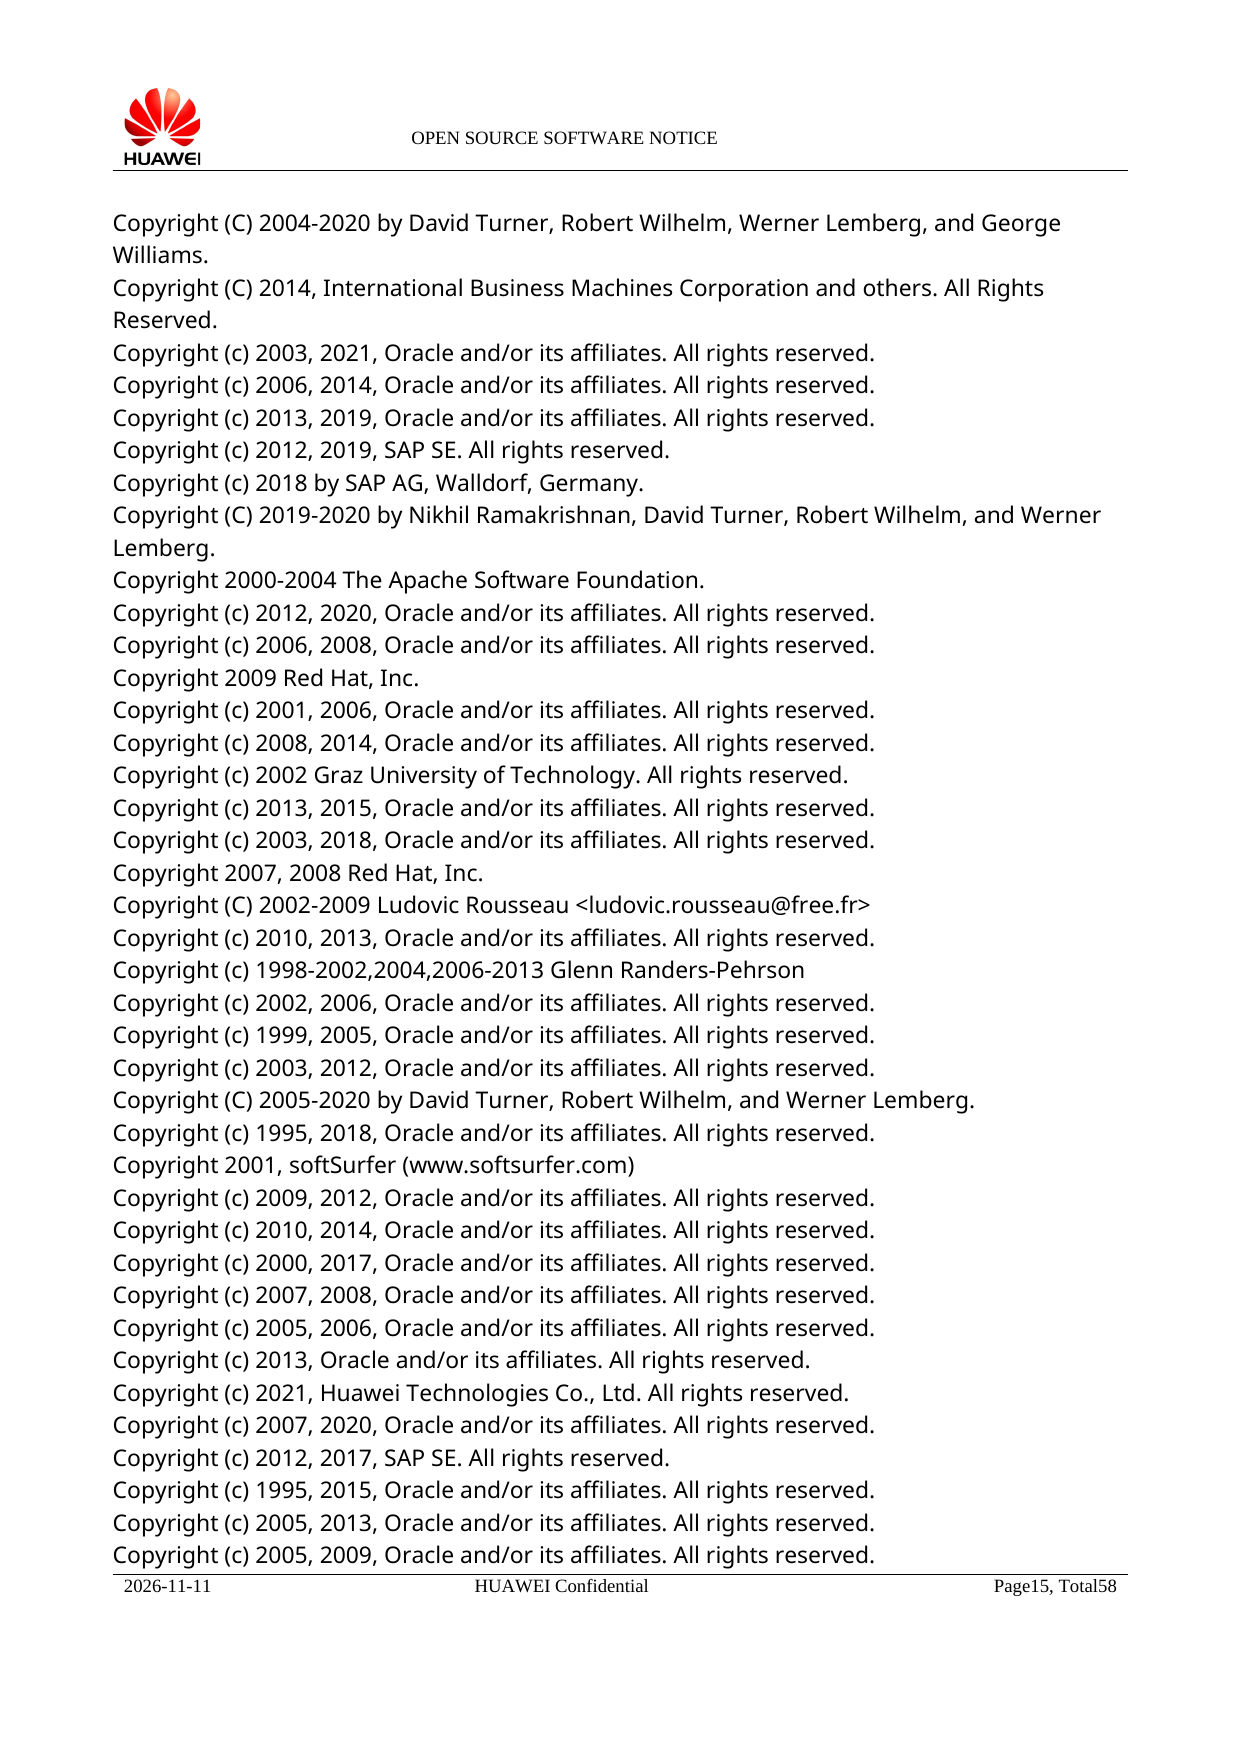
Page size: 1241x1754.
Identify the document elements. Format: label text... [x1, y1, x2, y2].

picture [124, 88, 201, 165]
